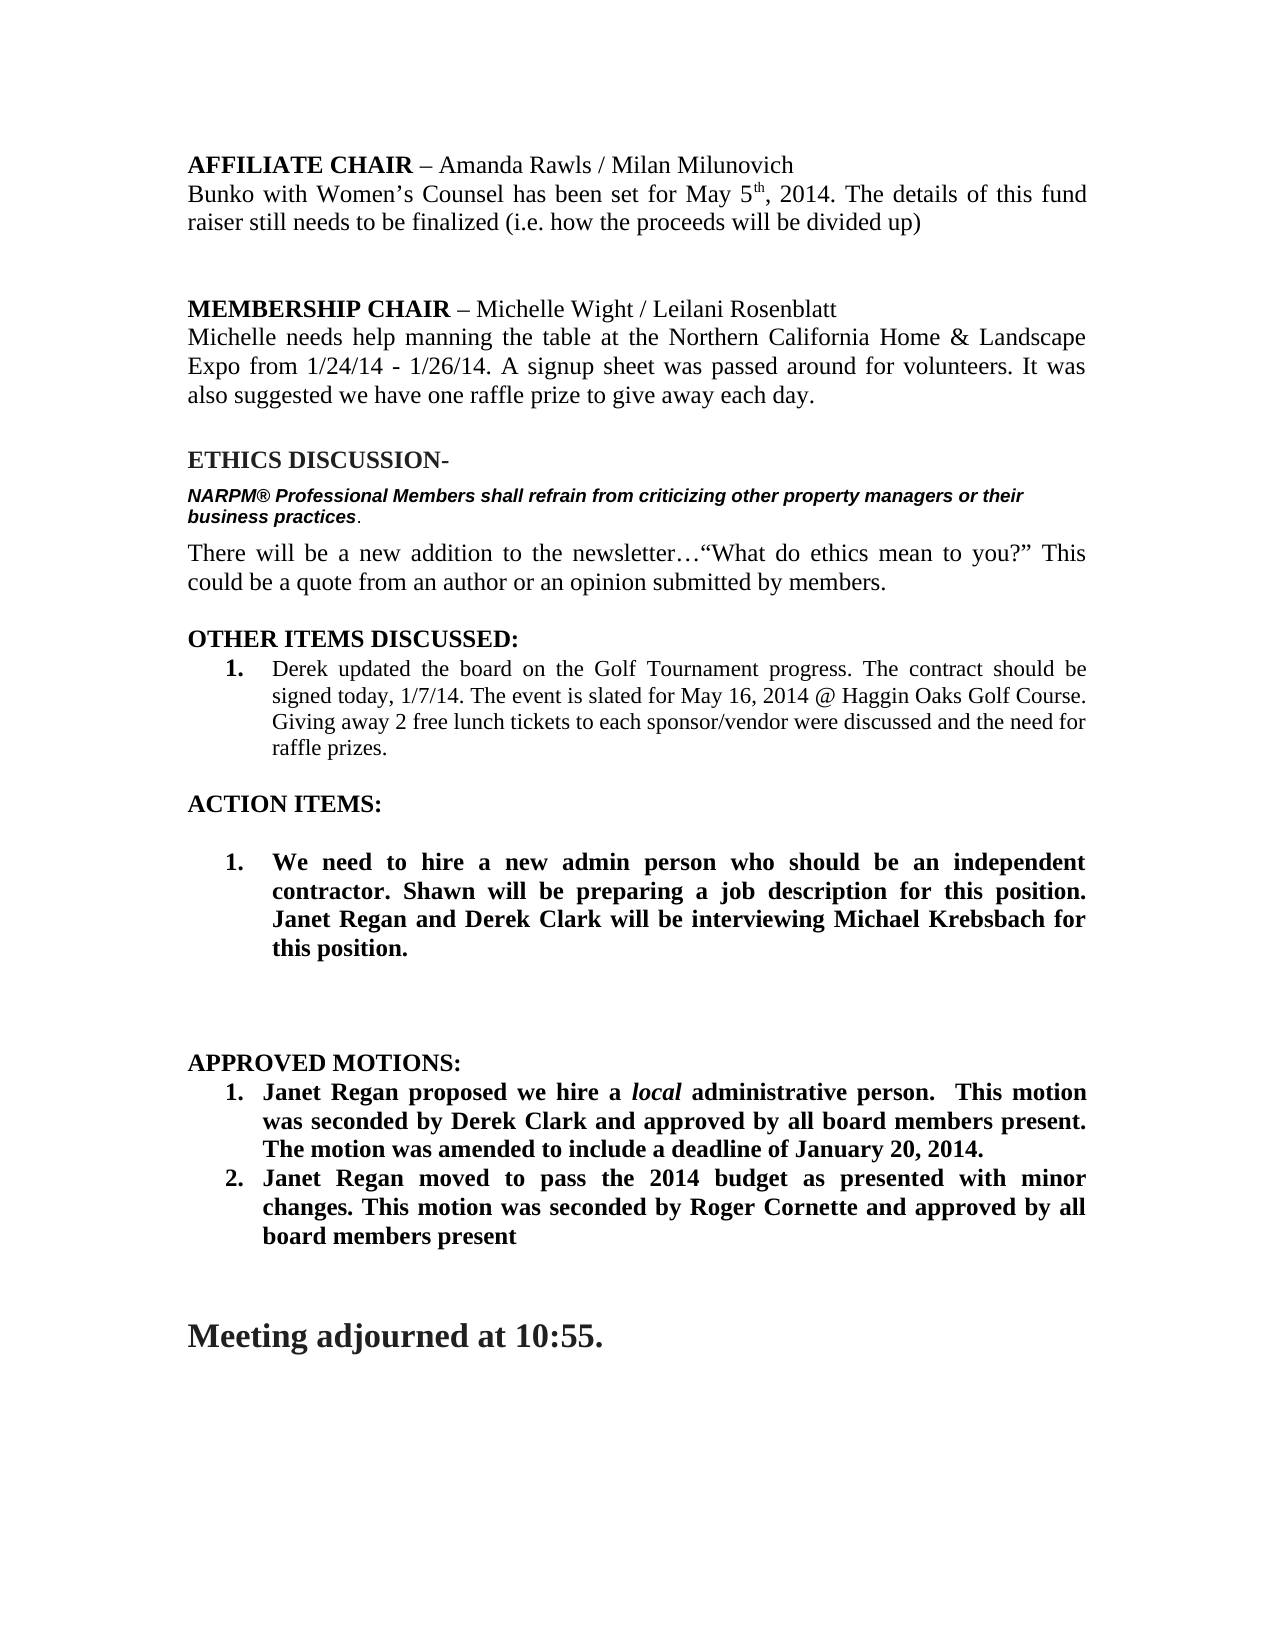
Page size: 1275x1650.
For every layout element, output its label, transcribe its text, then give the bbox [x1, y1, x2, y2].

text APPROVED MOTIONS: [187, 1048, 1087, 1077]
text ETHICS DISCUSSION- [187, 445, 1087, 474]
list We need to hire a new admin person who should be an independent contractor. Shawn will be preparing a job description for this position. Janet Regan and Derek Clark will be interviewing Michael Krebsbach for this position. [225, 847, 1087, 962]
text NARPM® Professional Members shall refrain from criticizing other property managers or their business practices. [187, 484, 1087, 528]
text AFFILIATE CHAIR – Amanda Rawls / Milunovich [187, 150, 1087, 179]
text MEMBERSHIP CHAIR – Michelle Wight / Leilani Rosenblatt [187, 294, 1087, 322]
text There will be a new addition to the newsletter…“What do ethics mean to you?” This could be a quote from an author or an opinion submitted by members. [187, 538, 1087, 596]
text ACTION ITEMS: [187, 789, 1087, 818]
text Meeting adjourned at . [187, 1315, 1087, 1354]
text Bunko with Women’s Counsel has been set for . The details of this fund raiser still needs to be finalized (i.e. how the proceeds will be divided up) [187, 179, 1087, 236]
list Derek updated the board on the Golf Tournament progress. The contract should be signed today, . The event is slated for @ Haggin Oaks Golf Course. Giving away 2 free lunch tickets to each sponsor/vendor were discussed and the need for raffle prizes. [225, 653, 1087, 761]
text Michelle needs help manning the table at the Northern California Home & Landscape Expo from - 1/26/14. A signup sheet was passed around for volunteers. It was also suggested we have one raffle prize to give away each day. [187, 322, 1087, 409]
text OTHER ITEMS DISCUSSED: [187, 624, 1087, 653]
list Janet Regan proposed we hire a local administrative person. This motion was seconded by Derek Clark and approved by all board members present. The motion was amended to include a deadline of January 20, 2014. [225, 1077, 1087, 1163]
list Janet Regan moved to pass the 2014 budget as presented with minor changes. This motion was seconded by Roger Cornette and approved by all board members present [225, 1163, 1087, 1249]
